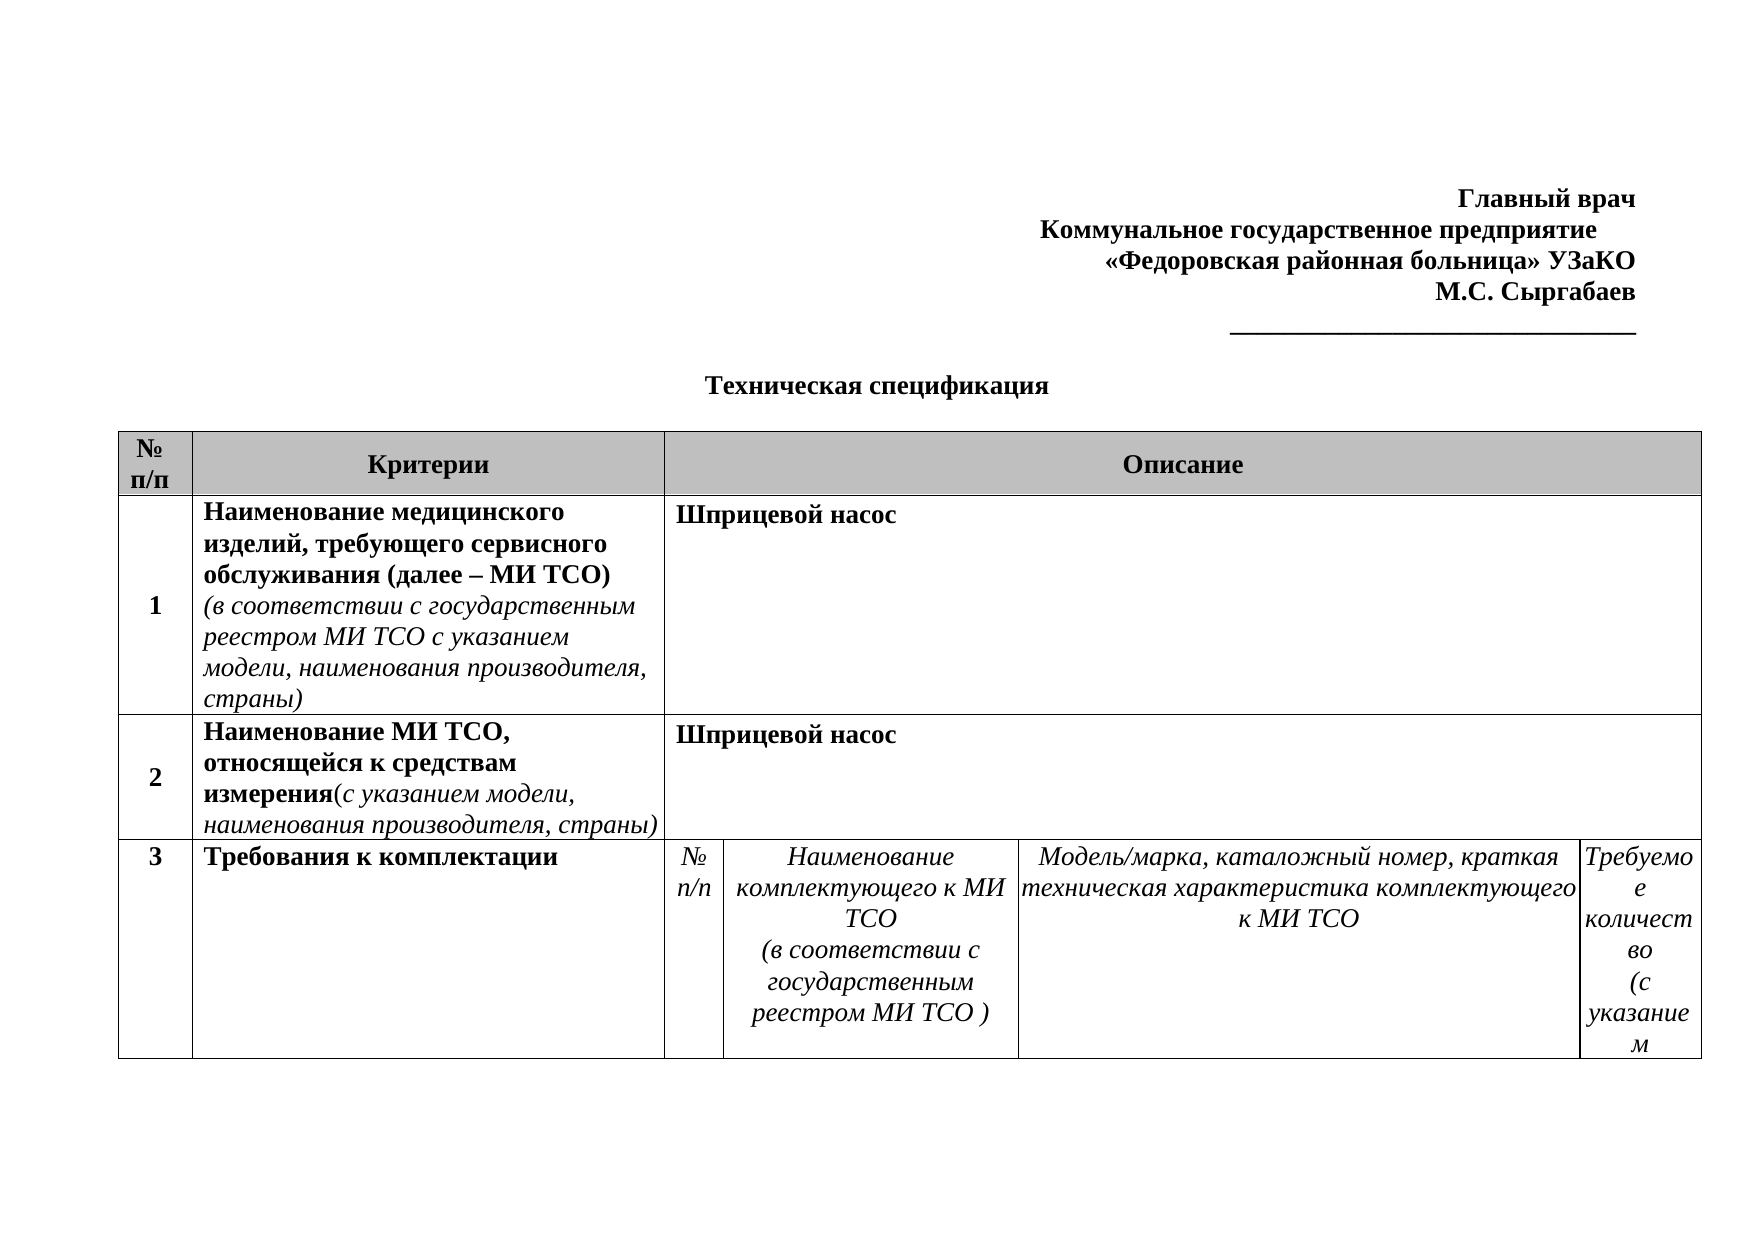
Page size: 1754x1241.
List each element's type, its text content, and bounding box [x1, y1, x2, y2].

text Главный врач [118, 182, 1636, 213]
text Коммунальное государственное предприятие [118, 213, 1636, 244]
table_cell Шприцевой насос [665, 715, 1701, 839]
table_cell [1581, 840, 1701, 1058]
text «Федоровская районная больница» УЗаКО [118, 244, 1636, 275]
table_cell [724, 840, 1018, 1058]
table_cell Наименование МИ ТСО, относящейся к средствам измерения(с указанием модели, наименования производителя, страны) [193, 715, 664, 839]
table_cell Наименование медицинского изделий, требующего сервисного обслуживания (далее – МИ ТСО) (в соответствии с государственным реестром МИ ТСО с указанием модели, наименования производителя, страны) [193, 496, 664, 713]
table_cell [193, 840, 664, 1058]
table_cell № п/п [665, 840, 723, 1058]
table_header № п/п [119, 432, 192, 494]
table_header Описание [665, 432, 1701, 494]
table_cell 1 [119, 496, 192, 713]
table_cell 2 [119, 715, 192, 839]
table_cell 3 [119, 840, 192, 1058]
text ______________________________ [118, 307, 1636, 338]
table_cell Шприцевой насос [665, 496, 1701, 713]
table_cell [1019, 840, 1579, 1058]
text Техническая спецификация [118, 369, 1636, 400]
table_header Критерии [193, 432, 664, 494]
text М.С. Сыргабаев [118, 275, 1636, 307]
